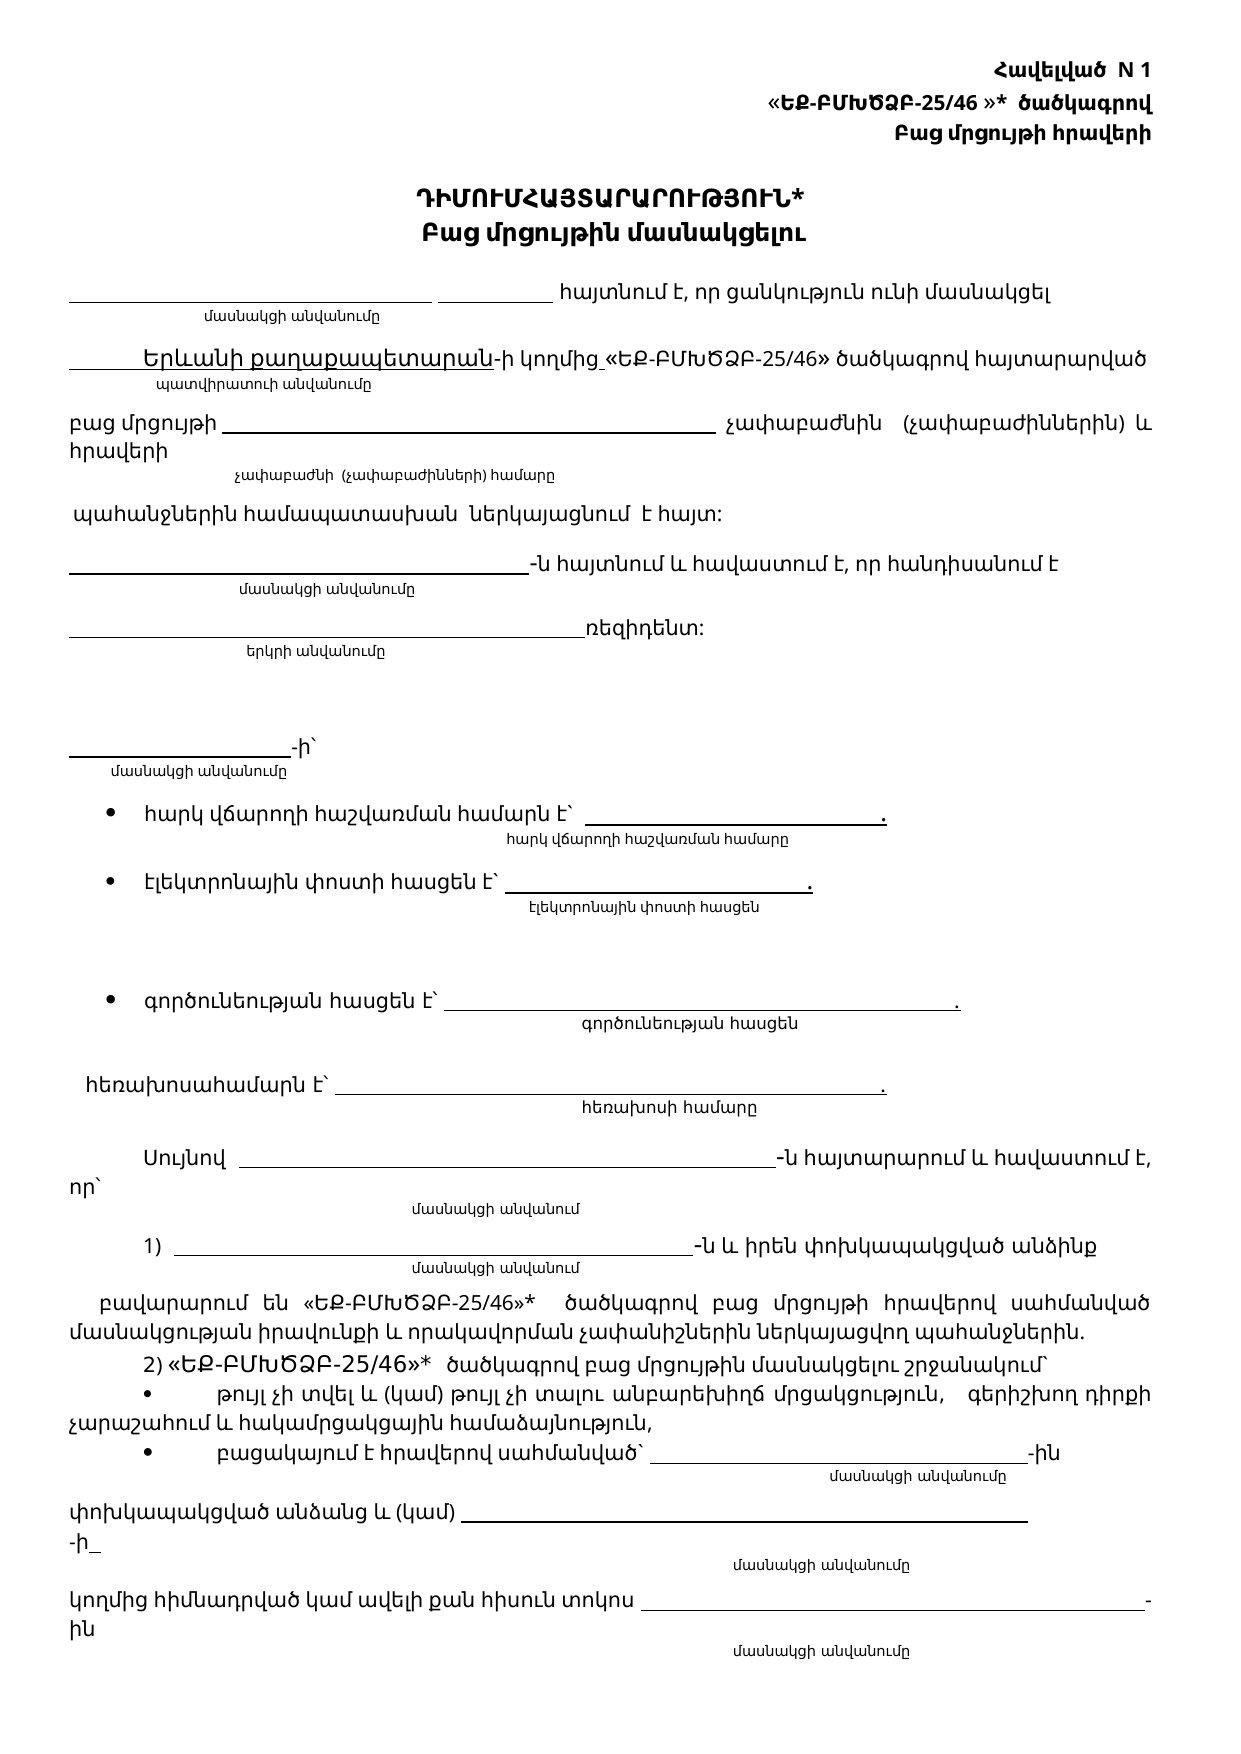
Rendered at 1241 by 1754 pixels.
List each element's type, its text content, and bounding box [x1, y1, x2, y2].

text մասնակցի անվանումը [69, 578, 1152, 613]
text Բաց մրցույթի հրավերի [69, 118, 1152, 146]
list էլեկտրոնային փոստի հասցեն է` . [106, 863, 1152, 897]
text հարկ վճարողի հաշվառման համարը [69, 829, 1152, 863]
text էլեկտրոնային փոստի հասցեն [69, 897, 1152, 931]
text բաց մրցույթի չափաբաժնին (չափաբաժիններին) և հրավերի [69, 408, 1152, 465]
text մասնակցի անվանումը [69, 1642, 1152, 1672]
text ԴԻՄՈՒՄՀԱՅՏԱՐԱՐՈՒԹՅՈՒՆ* [69, 181, 1152, 214]
text երկրի անվանումը [69, 641, 1152, 675]
text մասնակցի անվանումը [69, 1468, 1152, 1497]
text -ն հայտնում և հավաստում է, որ հանդիսանում է [69, 544, 1152, 578]
list հարկ վճարողի հաշվառման համարն է` . [106, 795, 1152, 829]
text մասնակցի անվանումը [69, 1556, 1152, 1586]
text գործունեության հասցեն [69, 1014, 1152, 1033]
text մասնակցի անվանում [69, 1201, 1152, 1230]
list բացակայում է հրավերով սահմանված` -ին [69, 1436, 1152, 1468]
text ռեզիդենտ: [69, 613, 1152, 641]
subtitle Բաց մրցույթին մասնակցելու [69, 214, 1152, 249]
text պահանջներին համապատասխան ներկայացնում է հայտ: [69, 499, 1152, 527]
text փոխկապակցված անձանց և (կամ) -ի [69, 1497, 1152, 1556]
text հեռախոսի համարը [69, 1098, 1152, 1118]
text Հավելված N 1 [69, 56, 1152, 84]
text կողմից հիմնադրված կամ ավելի քան հիսուն տոկոս -ին [69, 1586, 1152, 1642]
list գործունեության հասցեն է՝ . [106, 986, 1152, 1014]
text մասնակցի անվանում [69, 1259, 1152, 1288]
text չափաբաժնի (չափաբաժինների) համարը [69, 465, 1152, 499]
text հայտնում է, որ ցանկություն ունի մասնակցել [69, 277, 1152, 306]
text «ԵՔ-ԲՄԽԾՁԲ-25/46 »* ծածկագրով [69, 84, 1152, 118]
text Սույնով -ն հայտարարում և հավաստում է, որ՝ [69, 1142, 1152, 1201]
text պատվիրատուի անվանումը [69, 374, 1152, 408]
text մասնակցի անվանումը [69, 306, 1152, 340]
text բավարարում են «ԵՔ-ԲՄԽԾՁԲ-25/46»* ծածկագրով բաց մրցույթի հրավերով սահմանված մասնակցության իրավունքի և որակավորման չափանիշներին ներկայացվող պահանջներին. [69, 1288, 1152, 1345]
text մասնակցի անվանումը [69, 761, 1152, 795]
text 2) «ԵՔ-ԲՄԽԾՁԲ-25/46»* ծածկագրով բաց մրցույթին մասնակցելու շրջանակում` [69, 1345, 1152, 1379]
text Երևանի քաղաքապետարան-ի կողմից «ԵՔ-ԲՄԽԾՁԲ-25/46» ծածկագրով հայտարարված [69, 340, 1152, 374]
text -ի՝ [69, 732, 1152, 761]
list թույլ չի տվել և (կամ) թույլ չի տալու անբարեխիղճ մրցակցություն, գերիշխող դիրքի չարաշահում և հակամրցակցային համաձայնություն, [69, 1379, 1152, 1436]
text հեռախոսահամարն է՝ . [69, 1070, 1152, 1098]
text 1) -ն և իրեն փոխկապակցված անձինք [69, 1230, 1152, 1259]
